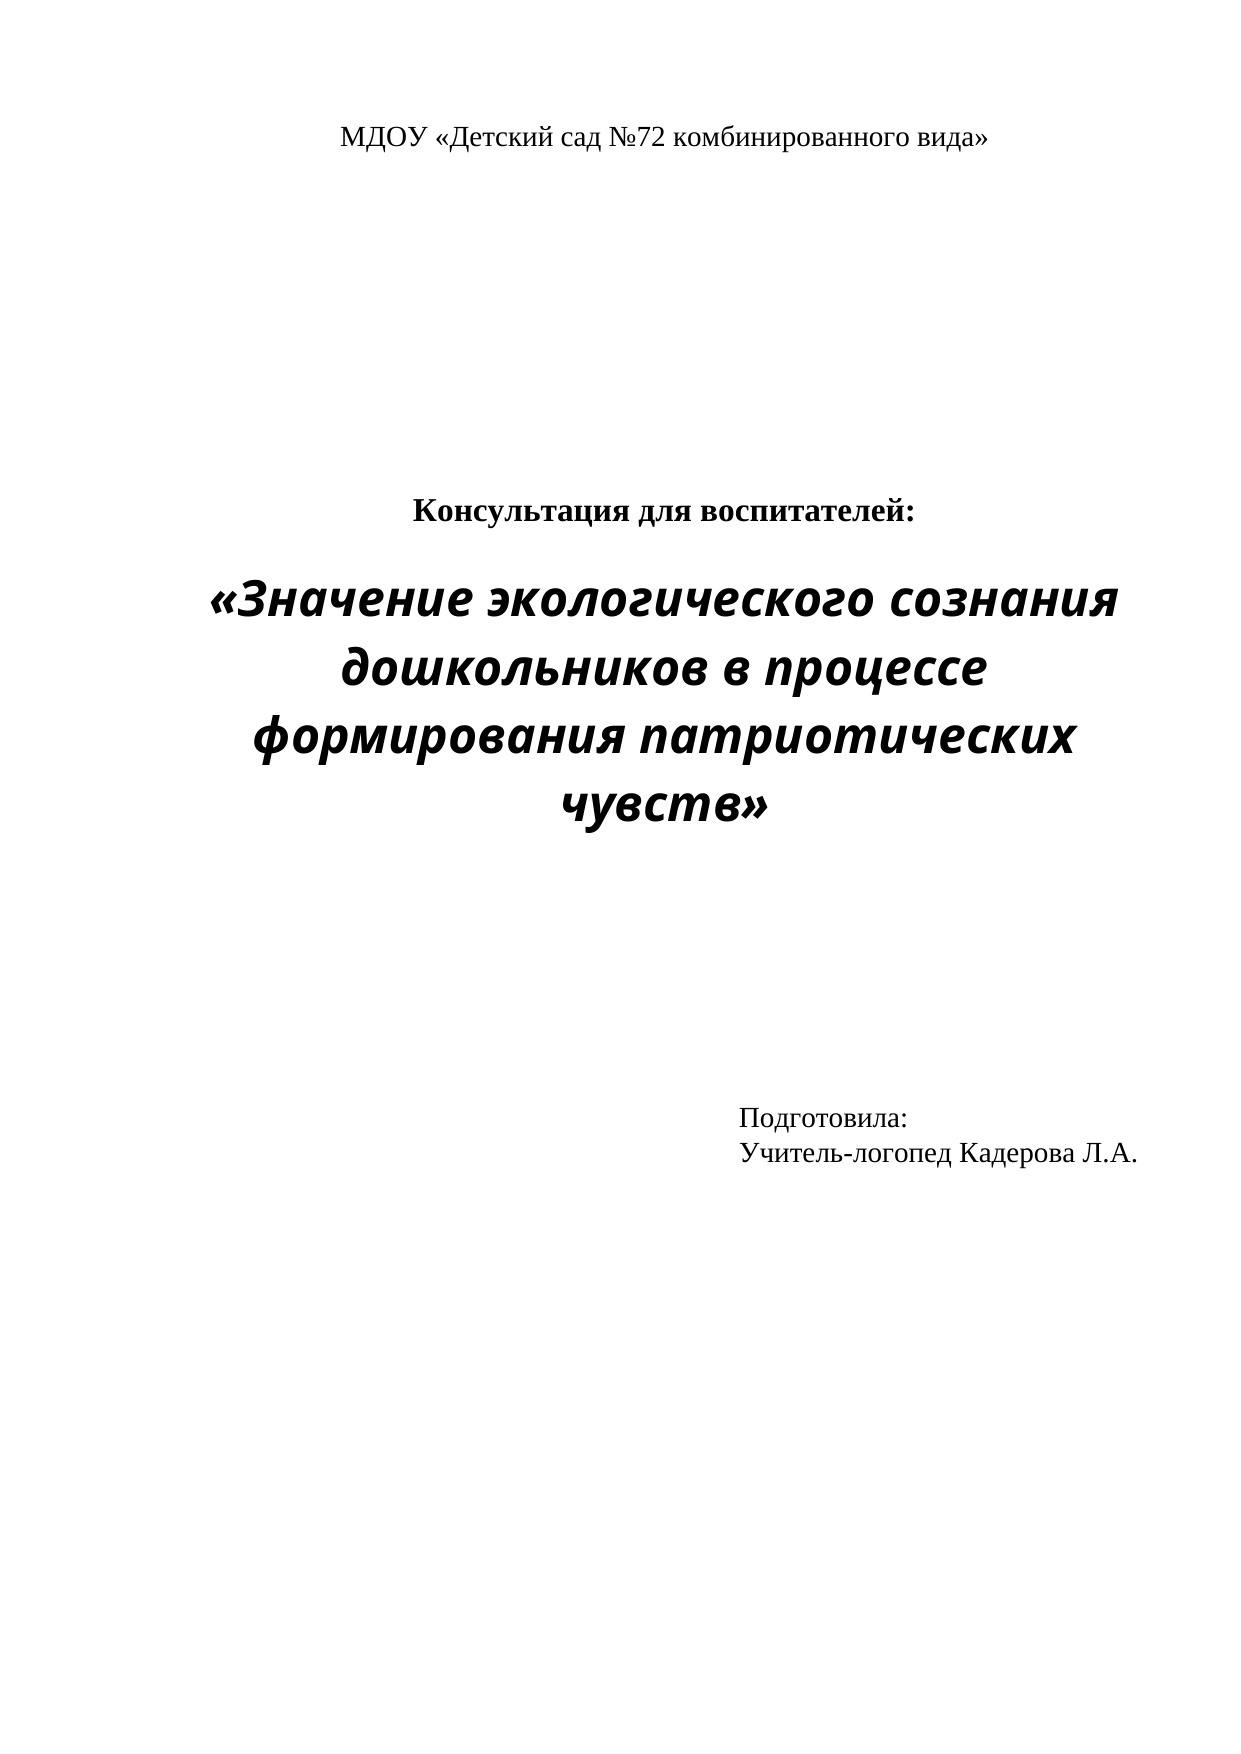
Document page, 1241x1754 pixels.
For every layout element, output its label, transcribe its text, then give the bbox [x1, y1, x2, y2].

text МДОУ «Детский сад №72 комбинированного вида» [177, 118, 1152, 152]
text «Значение экологического сознания дошкольников в процессе формирования патриотических чувств» [177, 563, 1152, 836]
text Консультация для воспитателей: [177, 491, 1152, 529]
text Подготовила: [177, 1099, 1152, 1134]
text Учитель-логопед Кадерова Л.А. [177, 1134, 1152, 1168]
